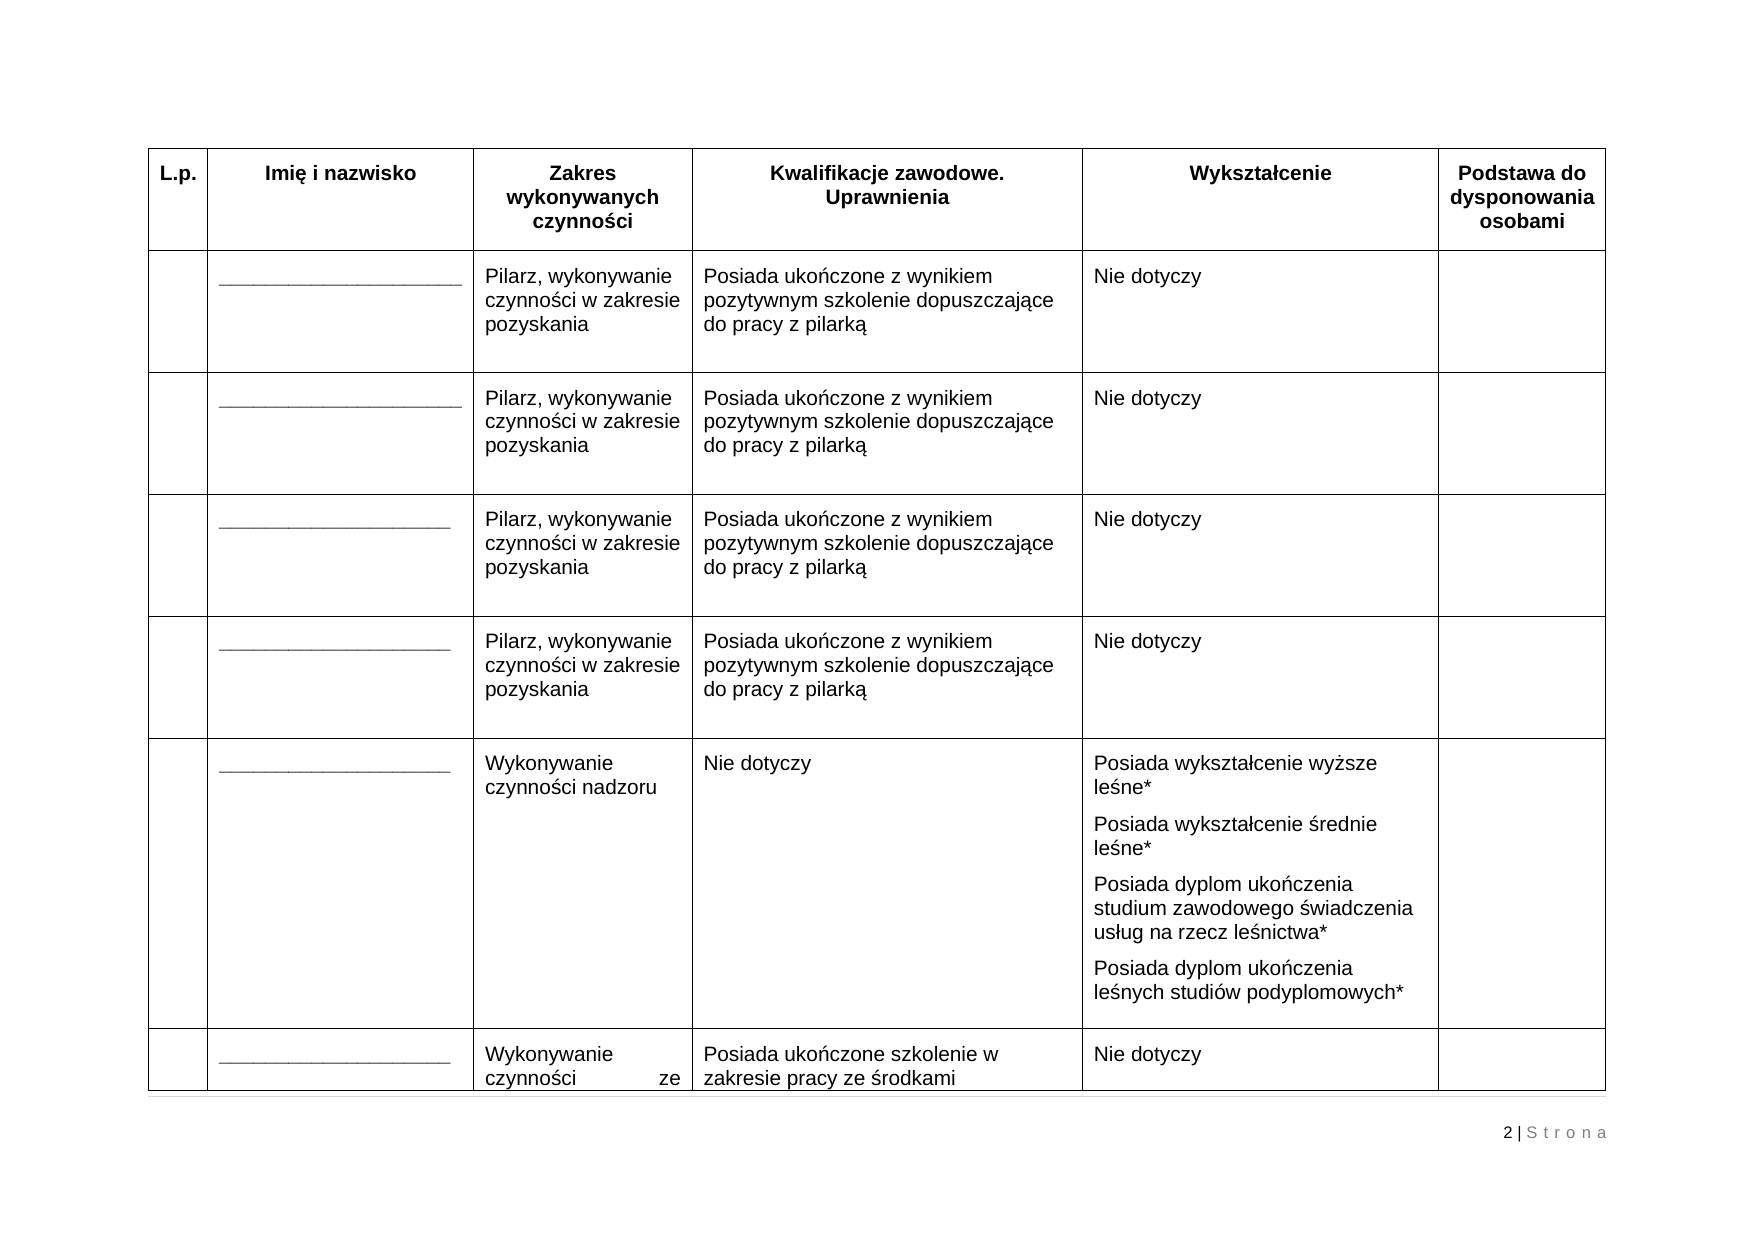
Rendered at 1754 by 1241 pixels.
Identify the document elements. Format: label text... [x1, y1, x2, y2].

table_cell Nie dotyczy [1083, 251, 1438, 372]
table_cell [693, 1029, 1082, 1090]
table_cell ____________________ [208, 495, 473, 616]
table_cell [1439, 1029, 1605, 1090]
table_header Imię i nazwisko [208, 149, 473, 250]
table_cell [149, 495, 207, 616]
table_cell [1439, 373, 1605, 494]
table_cell [1439, 739, 1605, 1028]
table_cell Pilarz, wykonywanie czynności w zakresie pozyskania [474, 373, 692, 494]
table_cell Nie dotyczy [1083, 617, 1438, 737]
table_cell [149, 251, 207, 372]
table_cell Nie dotyczy [1083, 495, 1438, 616]
table_cell Nie dotyczy [1083, 373, 1438, 494]
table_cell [208, 1029, 473, 1090]
table_cell Pilarz, wykonywanie czynności w zakresie pozyskania [474, 251, 692, 372]
table_cell Pilarz, wykonywanie czynności w zakresie pozyskania [474, 495, 692, 616]
table_cell Nie dotyczy [693, 739, 1082, 1028]
table_cell Pilarz, wykonywanie czynności w zakresie pozyskania [474, 617, 692, 737]
table_cell _____________________ [208, 373, 473, 494]
table_cell Wykonywanie czynności nadzoru [474, 739, 692, 1028]
table_cell [149, 373, 207, 494]
table_cell Posiada ukończone z wynikiem pozytywnym szkolenie dopuszczające do pracy z pilarką [693, 251, 1082, 372]
table_header Zakres wykonywanych czynności [474, 149, 692, 250]
table_header Podstawa do dysponowania osobami [1439, 149, 1605, 250]
table_cell Posiada wykształcenie wyższe leśne* Posiada wykształcenie średnie leśne* Posiada dyplom ukończenia studium zawodowego świadczenia usług na rzecz leśnictwa* Posiada dyplom ukończenia leśnych studiów podyplomowych* [1083, 739, 1438, 1028]
table_cell _____________________ [208, 251, 473, 372]
table_cell [149, 739, 207, 1028]
table_cell Posiada ukończone z wynikiem pozytywnym szkolenie dopuszczające do pracy z pilarką [693, 617, 1082, 737]
table_cell [149, 1029, 207, 1090]
table_header L.p. [149, 149, 207, 250]
table_cell [1439, 617, 1605, 737]
table_cell [149, 617, 207, 737]
table_cell ____________________ [208, 739, 473, 1028]
table_cell [1439, 251, 1605, 372]
table_header Kwalifikacje zawodowe. Uprawnienia [693, 149, 1082, 250]
table_cell ____________________ [208, 617, 473, 737]
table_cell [474, 1029, 692, 1090]
table_cell Posiada ukończone z wynikiem pozytywnym szkolenie dopuszczające do pracy z pilarką [693, 373, 1082, 494]
table_cell Posiada ukończone z wynikiem pozytywnym szkolenie dopuszczające do pracy z pilarką [693, 495, 1082, 616]
table_cell [1439, 495, 1605, 616]
table_cell Nie dotyczy [1083, 1029, 1438, 1090]
table_header Wykształcenie [1083, 149, 1438, 250]
